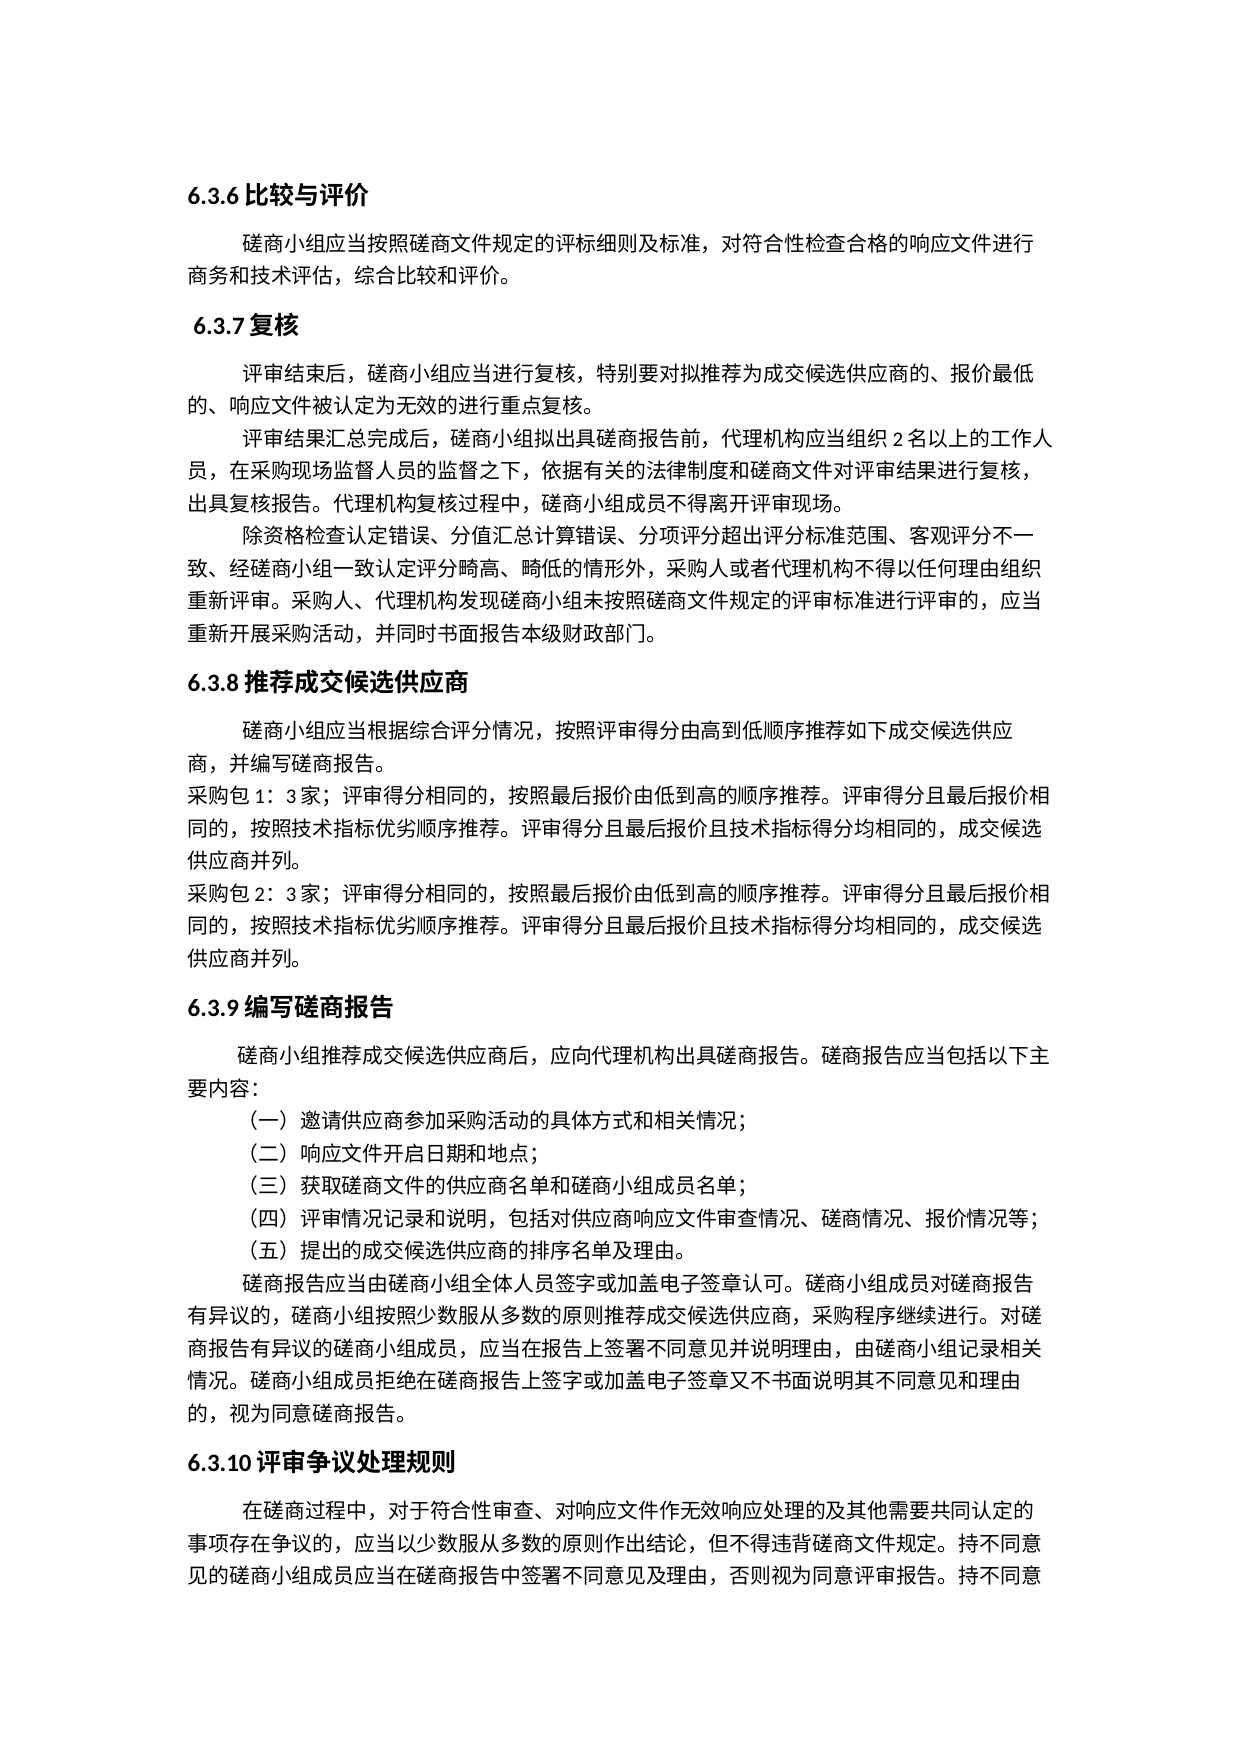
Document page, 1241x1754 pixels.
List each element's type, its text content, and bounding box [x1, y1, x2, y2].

text （三）获取磋商文件的供应商名单和磋商小组成员名单； [187, 1169, 1053, 1202]
text 6.3.6比较与评价 [187, 162, 1053, 227]
text （二）响应文件开启日期和地点； [187, 1137, 1053, 1169]
text （五）提出的成交候选供应商的排序名单及理由。 [187, 1234, 1053, 1267]
text 6.3.7复核 [187, 292, 1053, 357]
text （四）评审情况记录和说明，包括对供应商响应文件审查情况、磋商情况、报价情况等； [187, 1202, 1053, 1234]
text 6.3.9编写磋商报告 [187, 974, 1053, 1039]
text 除资格检查认定错误、分值汇总计算错误、分项评分超出评分标准范围、客观评分不一致、经磋商小组一致认定评分畸高、畸低的情形外，采购人或者代理机构不得以任何理由组织重新评审。采购人、代理机构发现磋商小组未按照磋商文件规定的评审标准进行评审的，应当重新开展采购活动，并同时书面报告本级财政部门。 [187, 519, 1053, 649]
text 采购包2：3家；评审得分相同的，按照最后报价由低到高的顺序推荐。评审得分且最后报价相同的，按照技术指标优劣顺序推荐。评审得分且最后报价且技术指标得分均相同的，成交候选供应商并列。 [187, 877, 1053, 974]
text 6.3.8推荐成交候选供应商 [187, 649, 1053, 714]
text 评审结束后，磋商小组应当进行复核，特别要对拟推荐为成交候选供应商的、报价最低的、响应文件被认定为无效的进行重点复核。 [187, 357, 1053, 422]
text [187, 1494, 1053, 1592]
text 磋商小组推荐成交候选供应商后，应向代理机构出具磋商报告。磋商报告应当包括以下主要内容： [187, 1039, 1053, 1104]
text 评审结果汇总完成后，磋商小组拟出具磋商报告前，代理机构应当组织2名以上的工作人员，在采购现场监督人员的监督之下，依据有关的法律制度和磋商文件对评审结果进行复核，出具复核报告。代理机构复核过程中，磋商小组成员不得离开评审现场。 [187, 422, 1053, 519]
text （一）邀请供应商参加采购活动的具体方式和相关情况； [187, 1104, 1053, 1137]
text 磋商小组应当按照磋商文件规定的评标细则及标准，对符合性检查合格的响应文件进行商务和技术评估，综合比较和评价。 [187, 227, 1053, 292]
text 磋商小组应当根据综合评分情况，按照评审得分由高到低顺序推荐如下成交候选供应商，并编写磋商报告。 [187, 714, 1053, 779]
text 磋商报告应当由磋商小组全体人员签字或加盖电子签章认可。磋商小组成员对磋商报告有异议的，磋商小组按照少数服从多数的原则推荐成交候选供应商，采购程序继续进行。对磋商报告有异议的磋商小组成员，应当在报告上签署不同意见并说明理由，由磋商小组记录相关情况。磋商小组成员拒绝在磋商报告上签字或加盖电子签章又不书面说明其不同意见和理由的，视为同意磋商报告。 [187, 1267, 1053, 1429]
text 采购包1：3家；评审得分相同的，按照最后报价由低到高的顺序推荐。评审得分且最后报价相同的，按照技术指标优劣顺序推荐。评审得分且最后报价且技术指标得分均相同的，成交候选供应商并列。 [187, 779, 1053, 877]
text 6.3.10评审争议处理规则 [187, 1429, 1053, 1494]
